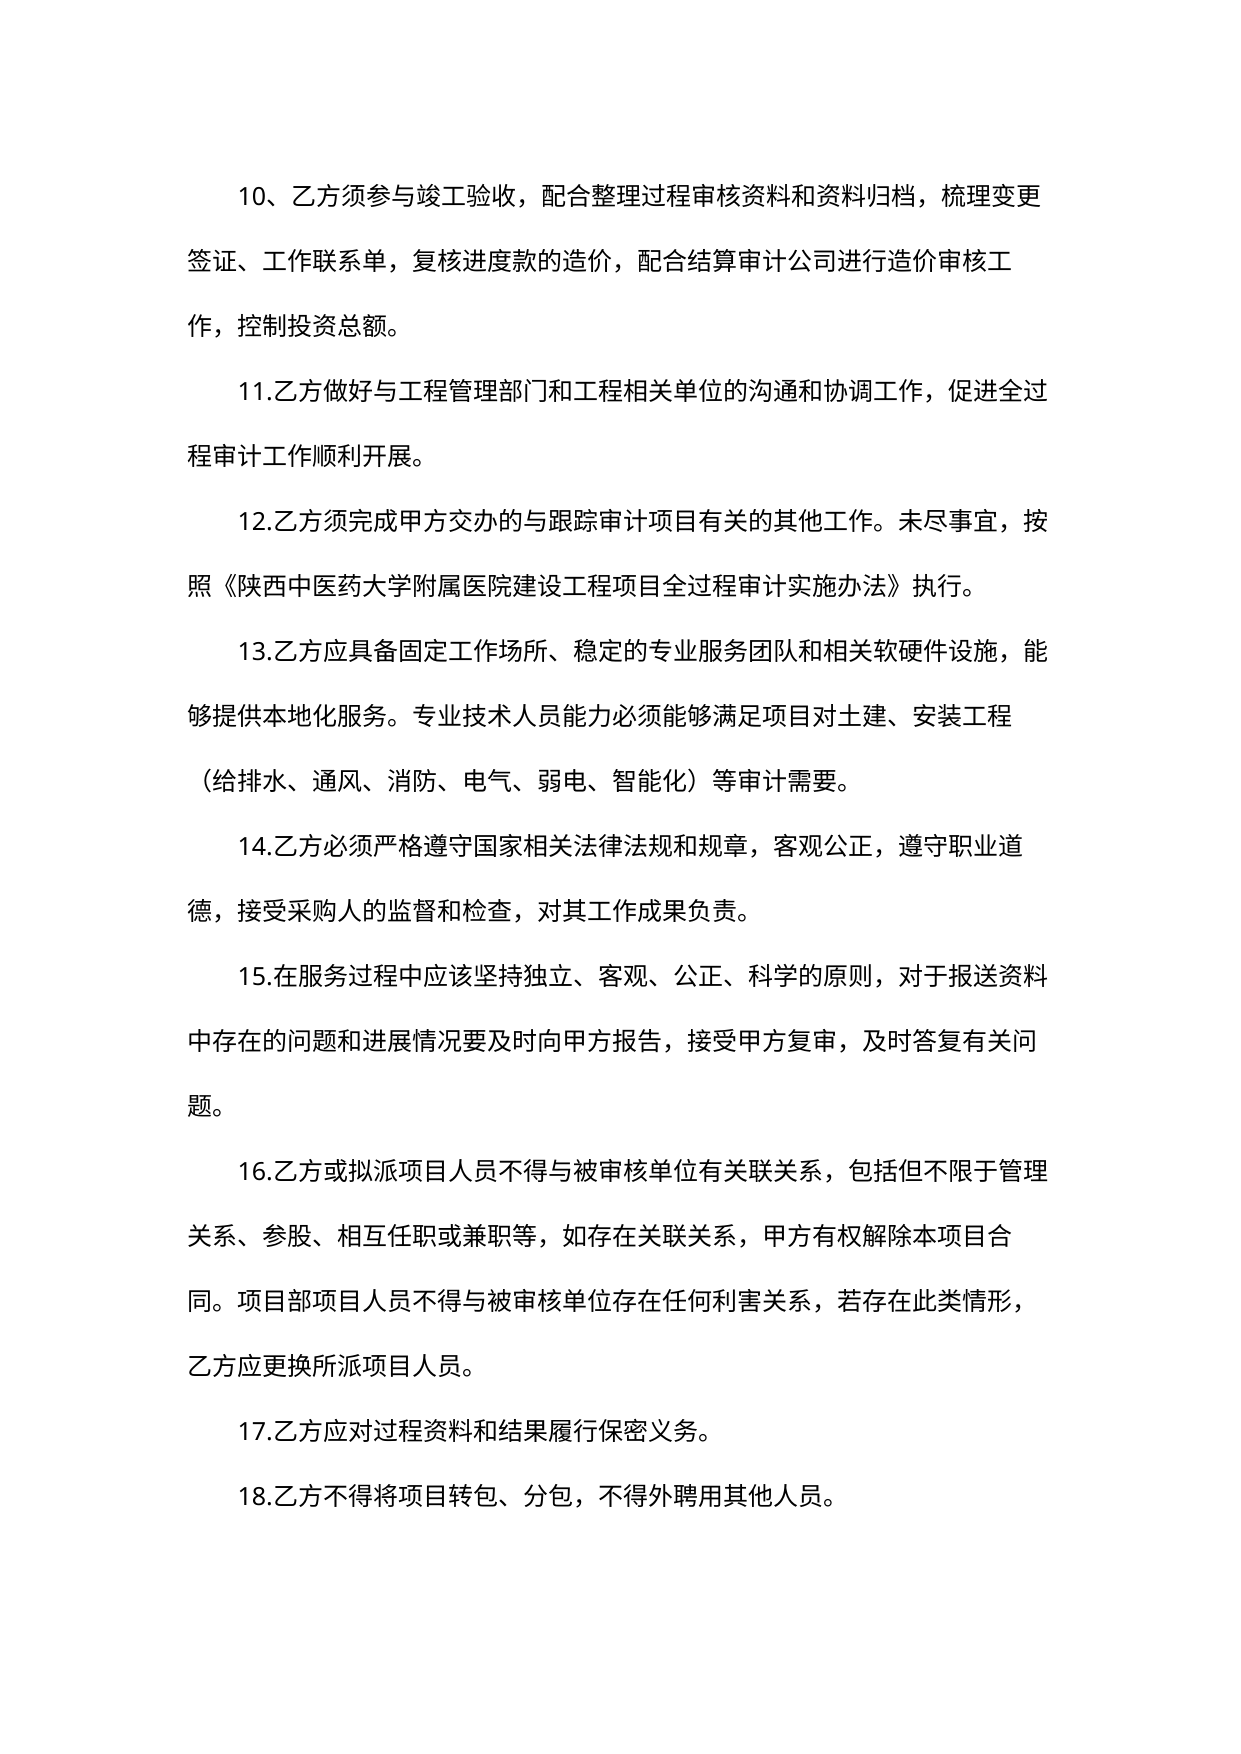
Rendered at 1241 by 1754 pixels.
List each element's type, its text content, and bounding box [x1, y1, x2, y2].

text 16.乙方或拟派项目人员不得与被审核单位有关联关系，包括但不限于管理关系、参股、相互任职或兼职等，如存在关联关系，甲方有权解除本项目合同。项目部项目人员不得与被审核单位存在任何利害关系，若存在此类情形，乙方应更换所派项目人员。 [187, 1137, 1053, 1397]
text 12.乙方须完成甲方交办的与跟踪审计项目有关的其他工作。未尽事宜，按照《陕西中医药大学附属医院建设工程项目全过程审计实施办法》执行。 [187, 487, 1053, 617]
text 11.乙方做好与工程管理部门和工程相关单位的沟通和协调工作，促进全过程审计工作顺利开展。 [187, 357, 1053, 487]
text 18.乙方不得将项目转包、分包，不得外聘用其他人员。 [187, 1462, 1053, 1527]
text 15.在服务过程中应该坚持独立、客观、公正、科学的原则，对于报送资料中存在的问题和进展情况要及时向甲方报告，接受甲方复审，及时答复有关问题。 [187, 942, 1053, 1137]
text 10、乙方须参与竣工验收，配合整理过程审核资料和资料归档，梳理变更签证、工作联系单，复核进度款的造价，配合结算审计公司进行造价审核工作，控制投资总额。 [187, 162, 1053, 357]
text 14.乙方必须严格遵守国家相关法律法规和规章，客观公正，遵守职业道德，接受采购人的监督和检查，对其工作成果负责。 [187, 812, 1053, 942]
text 13.乙方应具备固定工作场所、稳定的专业服务团队和相关软硬件设施，能够提供本地化服务。专业技术人员能力必须能够满足项目对土建、安装工程（给排水、通风、消防、电气、弱电、智能化）等审计需要。 [187, 617, 1053, 812]
text 17.乙方应对过程资料和结果履行保密义务。 [187, 1397, 1053, 1462]
